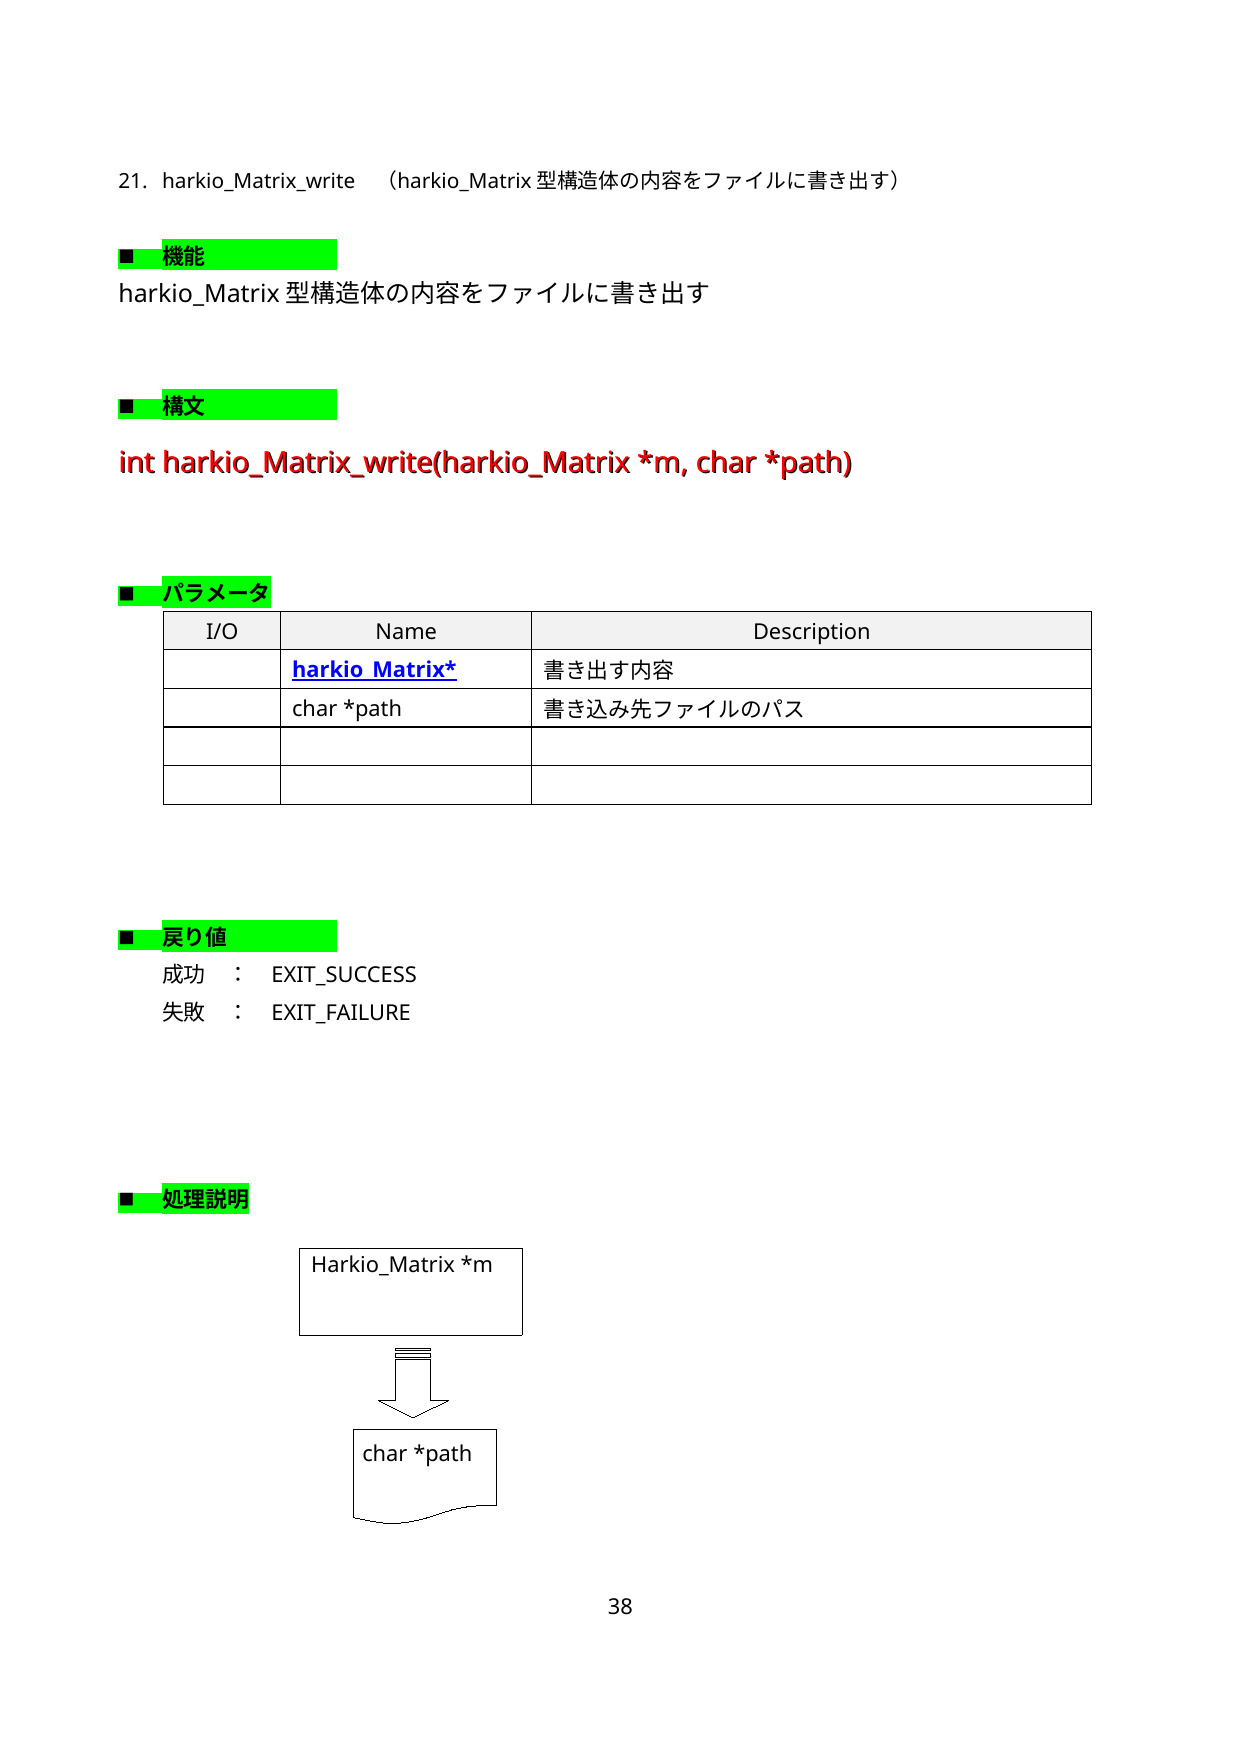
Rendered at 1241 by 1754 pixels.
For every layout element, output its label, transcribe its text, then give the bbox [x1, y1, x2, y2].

table_cell [164, 650, 280, 688]
table_header I/O [164, 612, 280, 649]
table_cell char *path [281, 689, 531, 726]
table_header Description [532, 612, 1091, 649]
text harkio_Matrix型構造体の内容をファイルに書き出す [118, 273, 1122, 311]
list 構文 [118, 386, 1122, 423]
table_header Name [281, 612, 531, 649]
list 処理説明 [118, 1179, 1122, 1217]
table_cell [281, 766, 531, 803]
list 戻り値 [118, 917, 1122, 954]
table_cell [281, 728, 531, 765]
table_cell [532, 728, 1091, 765]
table_cell [164, 766, 280, 803]
table_cell harkio_Matrix* [281, 650, 531, 688]
table_cell 書き出す内容 [532, 650, 1091, 688]
list 機能 [118, 236, 1122, 273]
text int harkio_Matrix_write(harkio_Matrix *m, char *path) [118, 423, 1122, 498]
subtitle harkio_Matrix_write （harkio_Matrix型構造体の内容をファイルに書き出す） [118, 161, 1122, 198]
table_cell [164, 728, 280, 765]
table_cell [532, 766, 1091, 803]
table_cell 書き込み先ファイルのパス [532, 689, 1091, 726]
text 成功 ： EXIT_SUCCESS [162, 954, 1122, 992]
list パラメータ [118, 573, 1122, 611]
table_cell [164, 689, 280, 726]
text 失敗 ： EXIT_FAILURE [162, 992, 1122, 1029]
